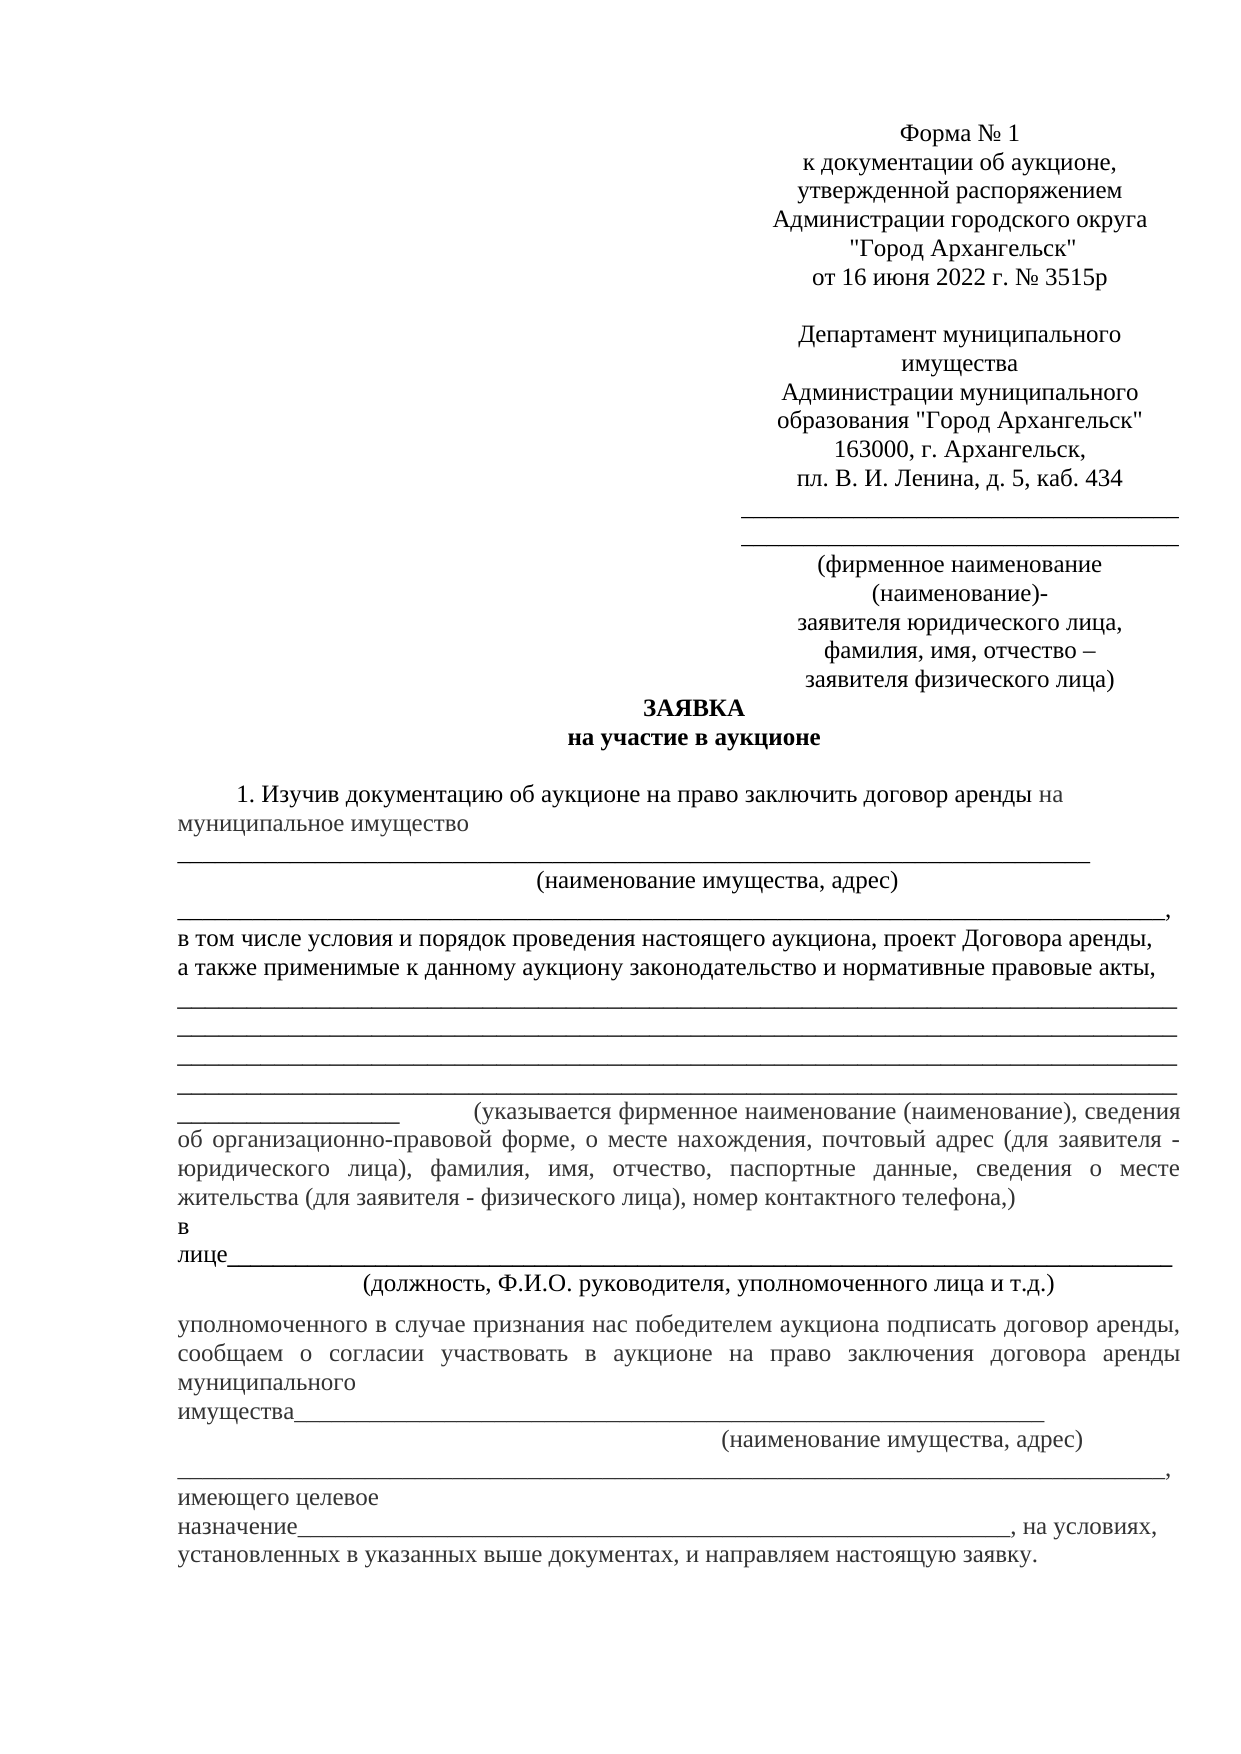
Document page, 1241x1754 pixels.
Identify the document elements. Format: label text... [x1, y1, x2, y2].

text Департамент муниципального имущества [738, 319, 1181, 377]
text уполномоченного в случае признания нас победителем аукциона подписать договор аренды, сообщаем о согласии участвовать в аукционе на право заключения договора аренды муниципального имущества____________________________________________________________ [177, 1309, 1181, 1424]
text 1. Изучив документацию об аукционе на право заключить договор аренды на муниципальное имущество _________________________________________________________________________ [177, 779, 1181, 866]
text _______________________________________________________________________________, в том числе условия и порядок проведения настоящего аукциона, проект Договора аренды, [177, 894, 1181, 952]
text к документации об аукционе, [738, 147, 1181, 176]
text пл. В. И. Ленина, д. 5, каб. 434 [738, 463, 1181, 492]
text . Архангельск, [738, 434, 1181, 463]
text заявителя юридического лица, [738, 607, 1181, 636]
text "Город Архангельск" [738, 233, 1181, 262]
text ЗАЯВКА [177, 693, 1181, 722]
text (наименование имущества, адрес) [177, 1424, 1181, 1453]
text ________________________________________________________________________________________________________________________________________________________________________________________________________________________________________________________________________________________________________________ (указывается фирменное наименование (наименование), сведения об организационно-правовой форме, о месте нахождения, почтовый адрес (для заявителя - юридического лица), фамилия, имя, отчество, паспортные данные, сведения о месте жительства (для заявителя - физического лица), номер контактного телефона,) [177, 981, 1181, 1211]
text имеющего целевое назначение_________________________________________________________, на условиях, установленных в указанных выше документах, и направляем настоящую заявку. [177, 1482, 1181, 1568]
text на участие в аукционе [177, 722, 1181, 751]
text Администрации муниципального [738, 377, 1181, 406]
text ___________________________________ [738, 521, 1181, 549]
text Администрации городского округа [738, 204, 1181, 233]
text (фирменное наименование (наименование)- [738, 549, 1181, 607]
text (наименование имущества, адрес) [177, 866, 1181, 894]
text Форма № 1 [738, 118, 1181, 147]
text _______________________________________________________________________________, [177, 1453, 1181, 1482]
text утвержденной распоряжением [738, 176, 1181, 204]
text от 16 июня 2022 г. № 3515р [738, 262, 1181, 291]
text а также применимые к данному аукциону законодательство и нормативные правовые акты, [177, 952, 1181, 981]
text заявителя физического лица) [738, 664, 1181, 693]
text фамилия, имя, отчество – [738, 636, 1181, 664]
text ___________________________________ [738, 492, 1181, 521]
text (должность, Ф.И.О. руководителя, уполномоченного лица и т.д.) [207, 1268, 1181, 1297]
text в лице___________________________________________________________________________________ [177, 1211, 1181, 1268]
text образования "Город Архангельск" [738, 406, 1181, 434]
